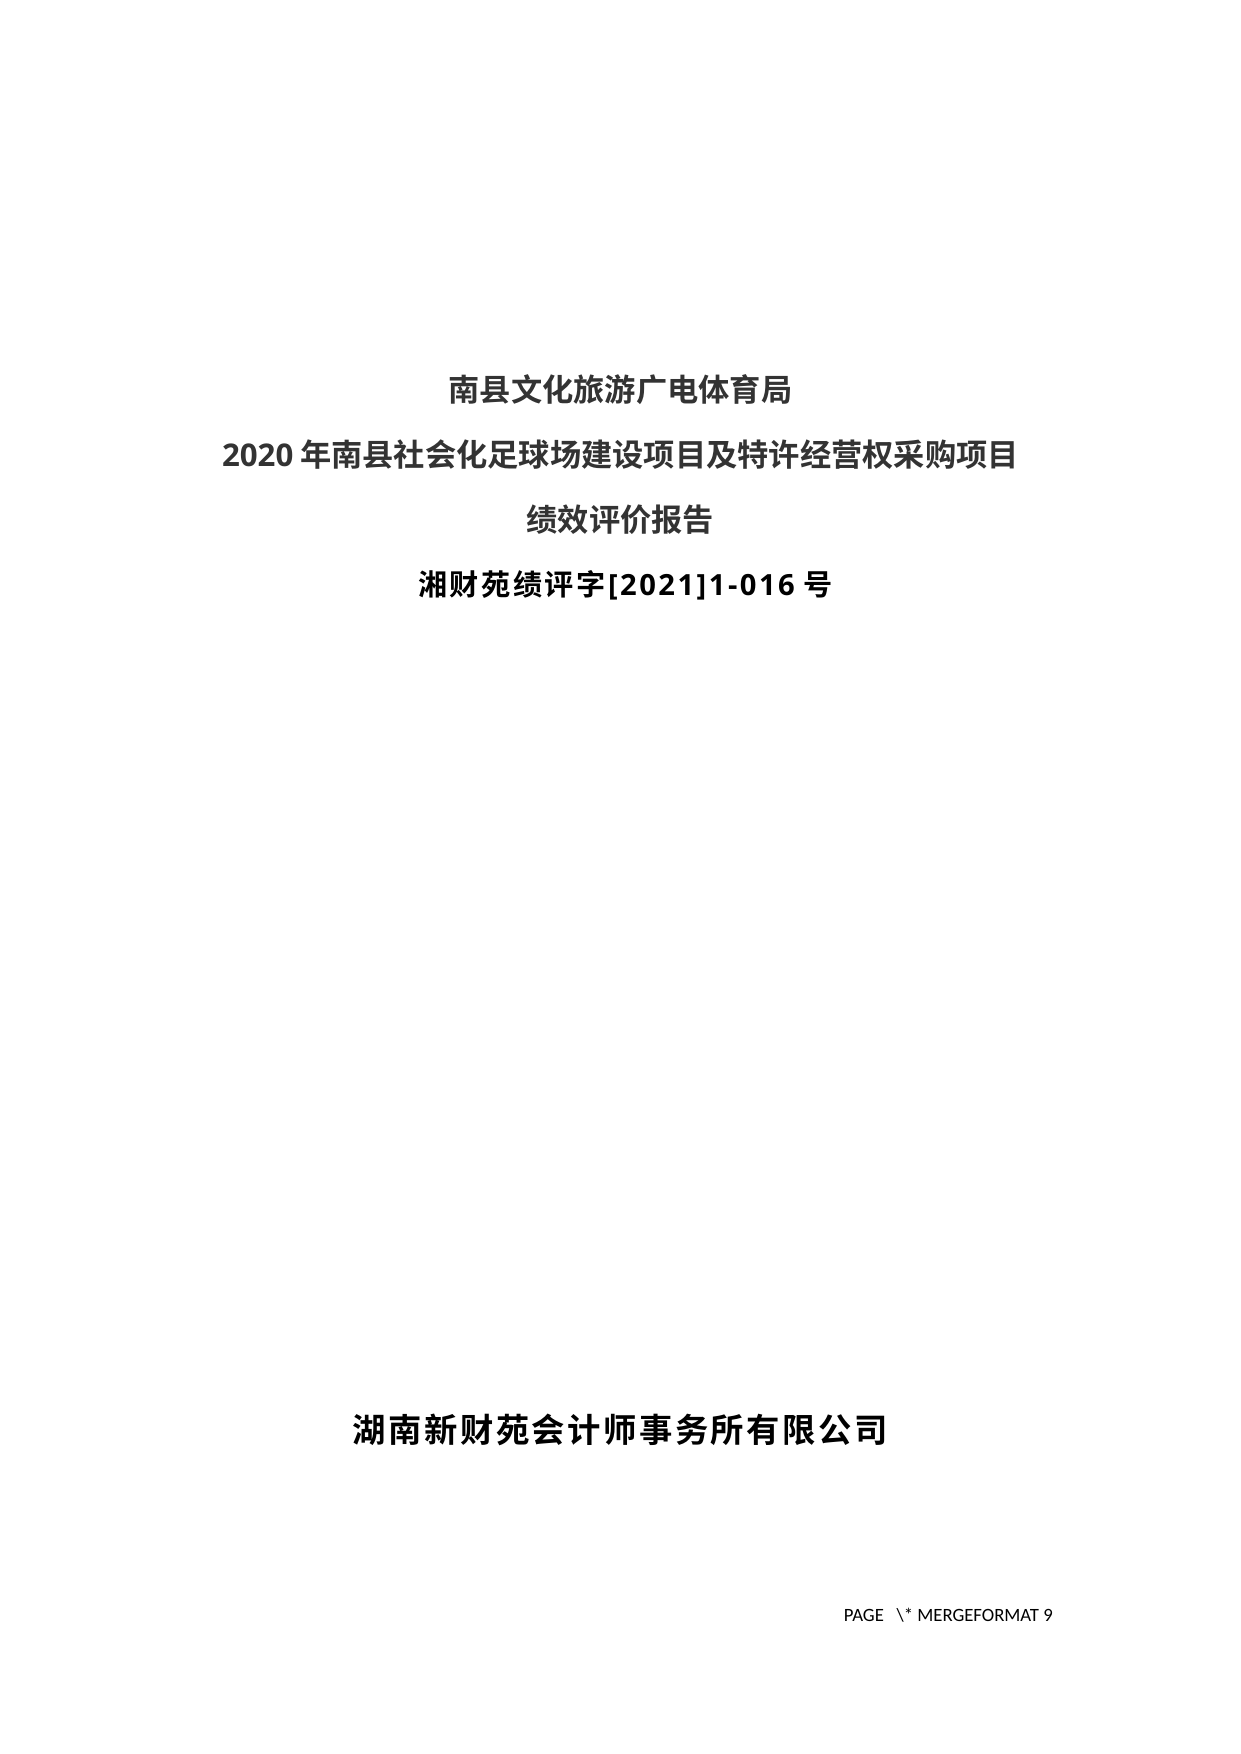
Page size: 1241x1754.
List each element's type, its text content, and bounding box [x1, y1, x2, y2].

text 湖南新财苑会计师事务所有限公司 [187, 1395, 1053, 1460]
text 绩效评价报告 [187, 485, 1053, 550]
text 湘财苑绩评字[2021]1-016号 [187, 550, 1053, 615]
text 2020年南县社会化足球场建设项目及特许经营权采购项目 [187, 420, 1053, 485]
text 南县文化旅游广电体育局 [187, 355, 1053, 420]
